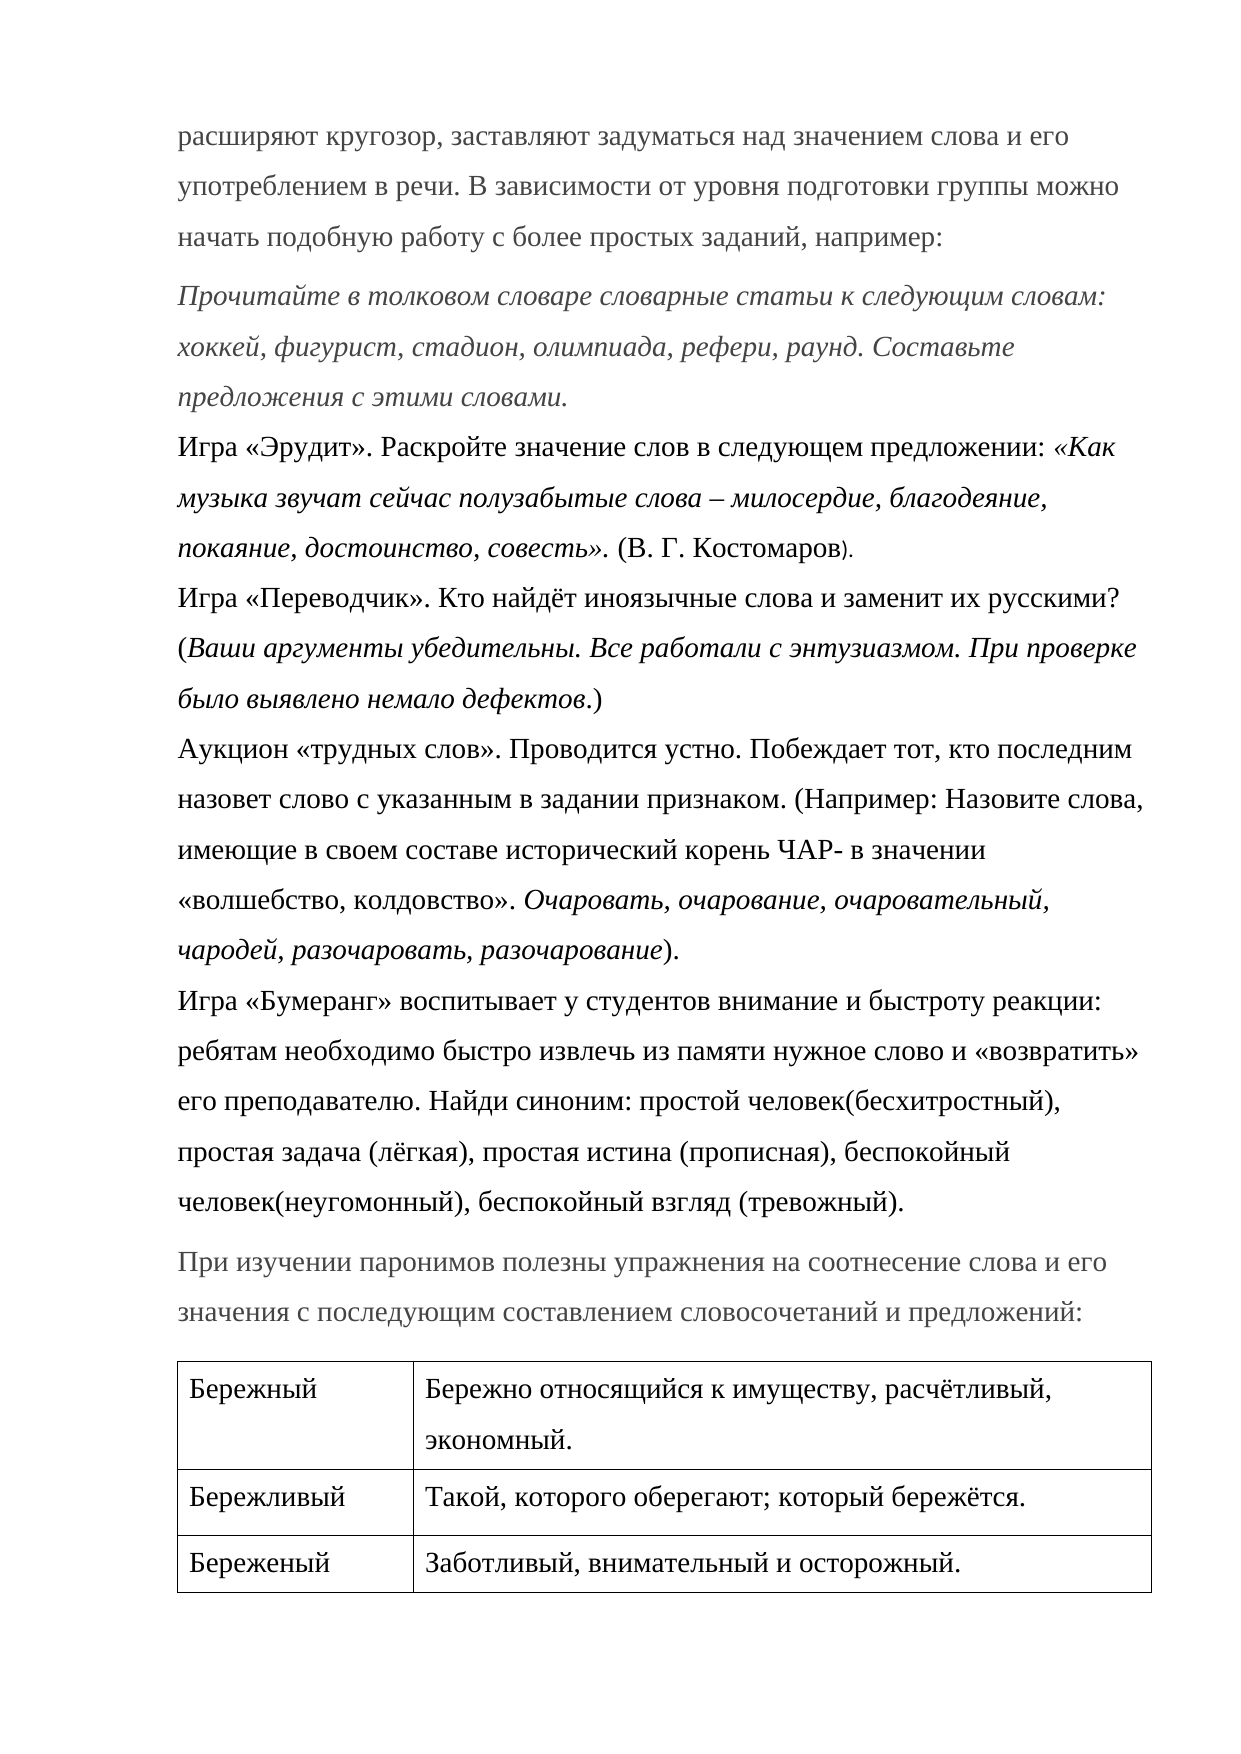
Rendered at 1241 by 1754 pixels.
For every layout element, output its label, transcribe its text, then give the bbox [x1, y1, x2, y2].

table_cell Такой, которого оберегают; который бережётся. [414, 1470, 1151, 1535]
table_cell Заботливый, внимательный и осторожный. [414, 1536, 1151, 1592]
text Игра «Бумеранг» воспитывает у студентов внимание и быстроту реакции: ребятам необходимо быстро извлечь из памяти нужное слово и «возвратить» его преподавателю. Найди синоним: простой человек(бесхитростный), простая задача (лёгкая), простая истина (прописная), беспокойный человек(неугомонный), беспокойный взгляд (тревожный). [177, 983, 1152, 1218]
table_cell Бережливый [178, 1470, 413, 1535]
text Игра «Эрудит». Раскройте значение слов в следующем предложении: «Как музыка звучат сейчас полузабытые слова – милосердие, благодеяние, покаяние, достоинство, совесть». (В. Г. Костомаров). [177, 429, 1152, 563]
text Прочитайте в толковом словаре словарные статьи к следующим словам: хоккей, фигурист, стадион, олимпиада, рефери, раунд. Составьте предложения с этими словами. [177, 278, 1152, 413]
text Игра «Переводчик». Кто найдёт иноязычные слова и заменит их русскими? (Ваши аргументы убедительны. Все работали с энтузиазмом. При проверке было выявлено немало дефектов.) [177, 580, 1152, 714]
text Аукцион «трудных слов». Проводится устно. Побеждает тот, кто последним назовет слово с указанным в задании признаком. (Например: Назовите слова, имеющие в своем составе исторический корень ЧАР- в значении «волшебство, колдовство». Очаровать, очарование, очаровательный, чародей, разочаровать, разочарование). [177, 731, 1152, 966]
table_header Бережно относящийся к имуществу, расчётливый, экономный. [414, 1362, 1151, 1468]
table_header Бережный [178, 1362, 413, 1468]
text При изучении паронимов полезны упражнения на соотнесение слова и его значения с последующим составлением словосочетаний и предложений: [177, 1244, 1152, 1328]
table_cell Береженый [178, 1536, 413, 1592]
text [177, 118, 1152, 252]
